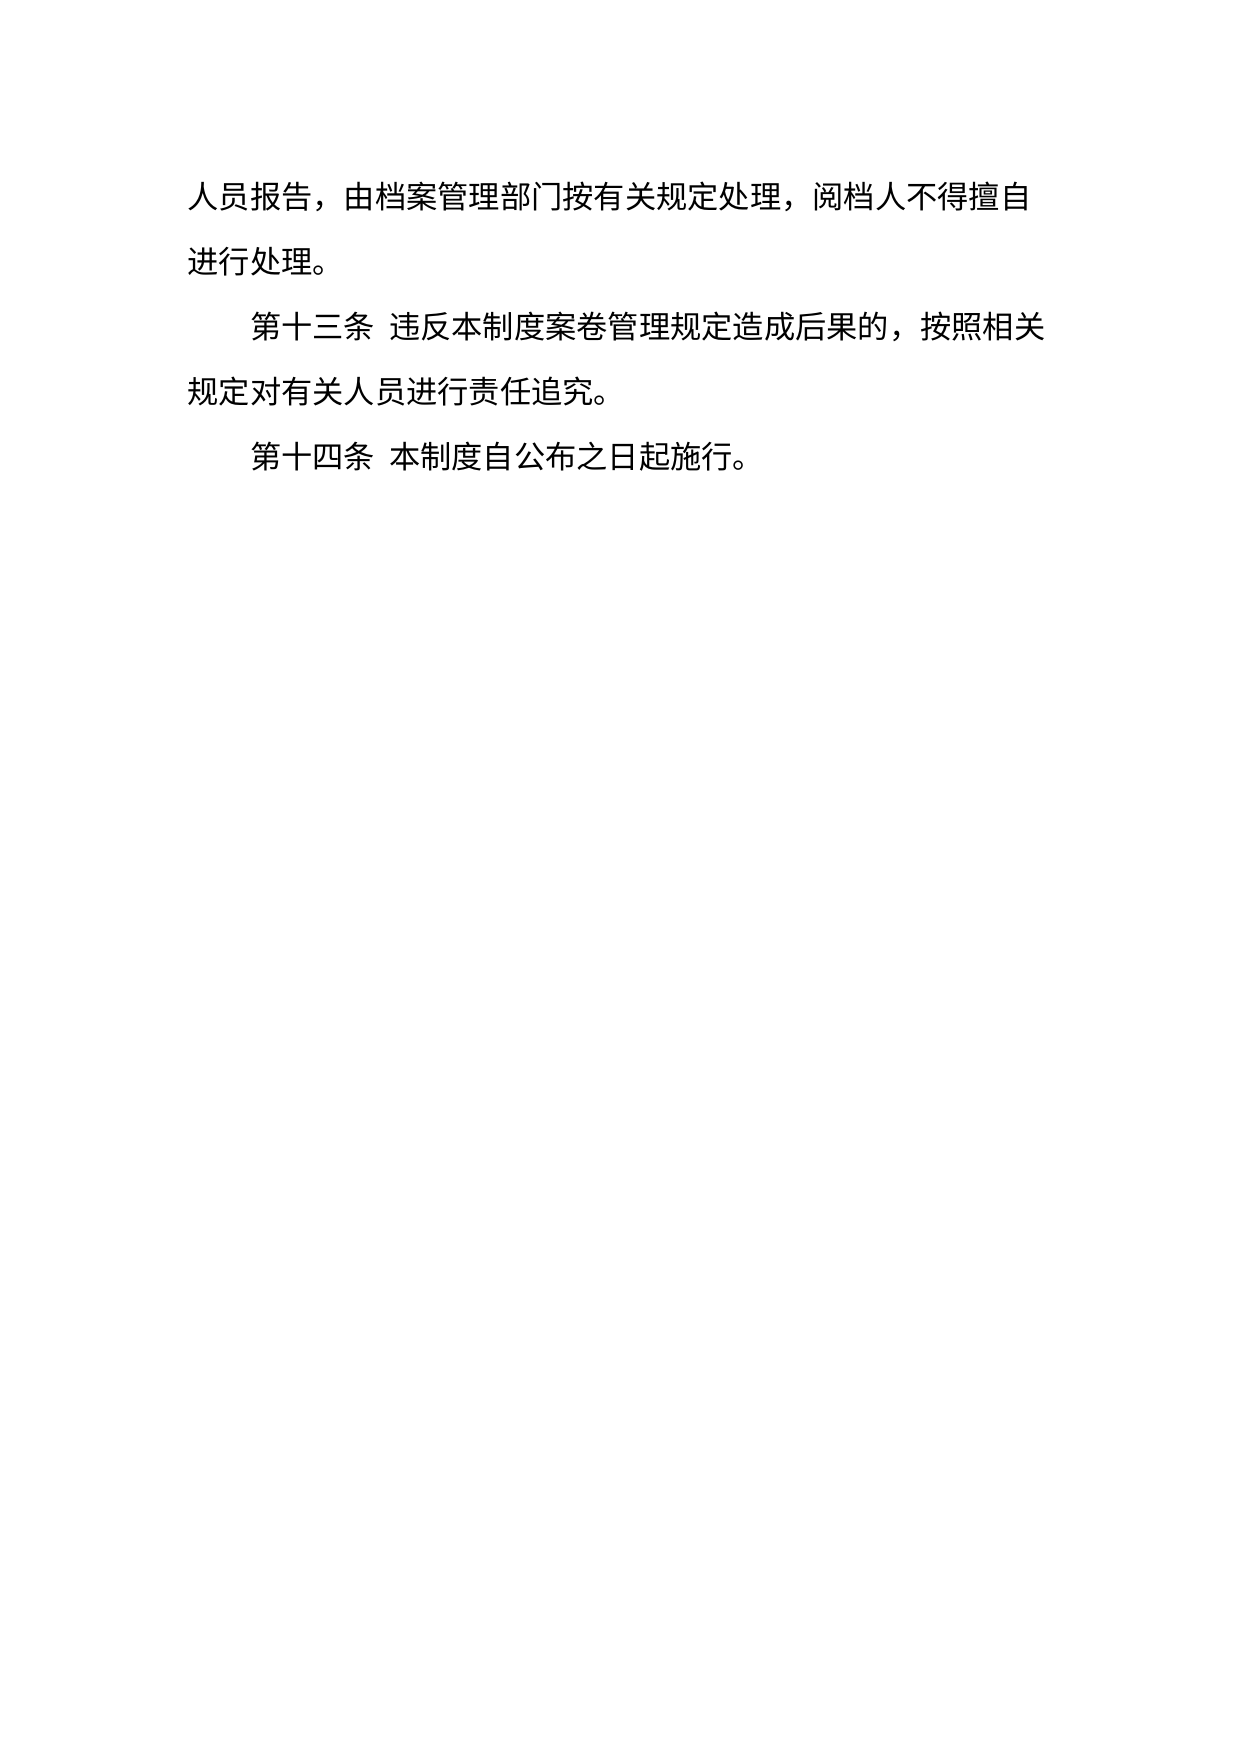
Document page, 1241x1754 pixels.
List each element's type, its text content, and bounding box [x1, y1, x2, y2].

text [187, 162, 1053, 292]
text 第十三条 违反本制度案卷管理规定造成后果的，按照相关规定对有关人员进行责任追究。 [187, 292, 1053, 422]
text 第十四条 本制度自公布之日起施行。 [187, 422, 1053, 487]
